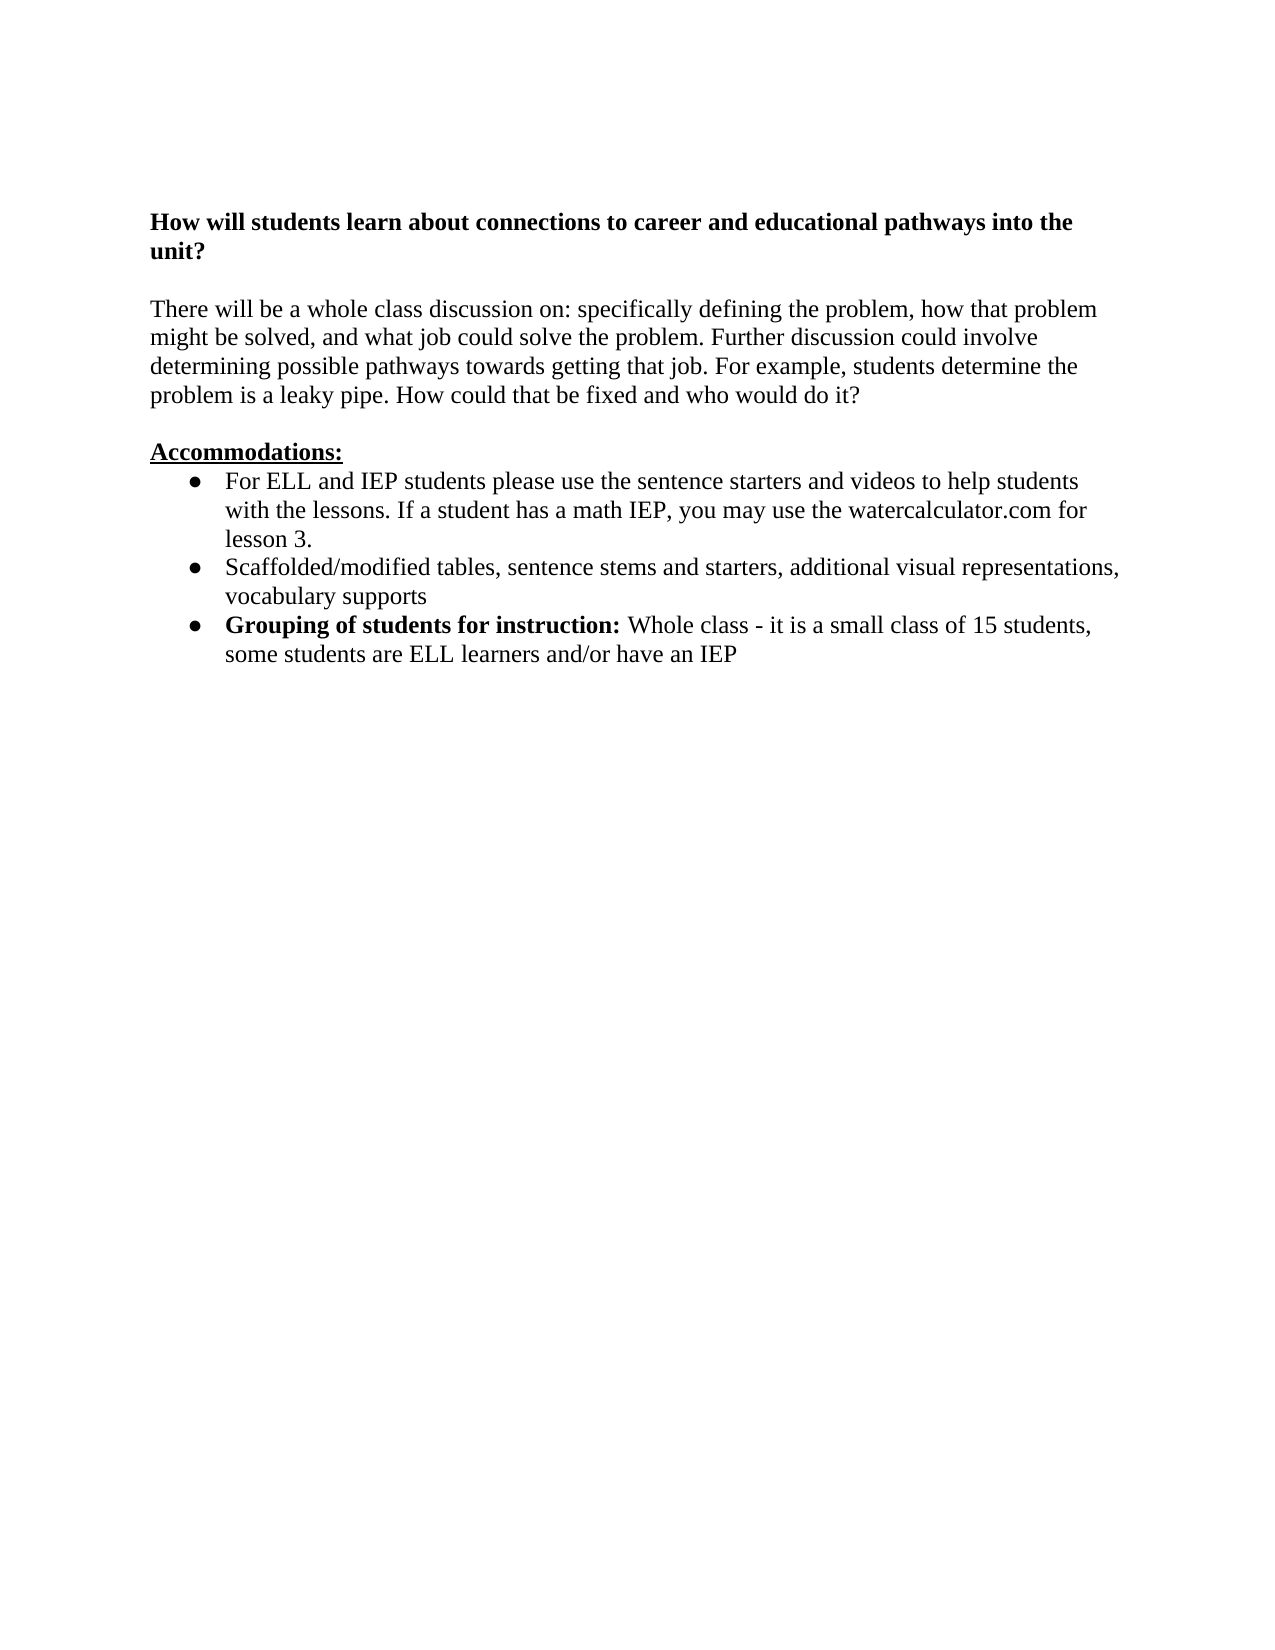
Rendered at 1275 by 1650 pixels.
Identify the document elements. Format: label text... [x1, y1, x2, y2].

text How will students learn about connections to career and educational pathways into the unit? [150, 207, 1125, 265]
list Scaffolded/modified tables, sentence stems and starters, additional visual representations, vocabulary supports [187, 552, 1125, 610]
text Accommodations: [150, 437, 1125, 466]
list For ELL and IEP students please use the sentence starters and videos to help students with the lessons. If a student has a math IEP, you may use the watercalculator.com for lesson 3. [187, 466, 1125, 552]
list Grouping of students for instruction: Whole class - it is a small class of 15 students, some students are ELL learners and/or have an IEP [187, 610, 1125, 667]
text There will be a whole class discussion on: specifically defining the problem, how that problem might be solved, and what job could solve the problem. Further discussion could involve determining possible pathways towards getting that job. For example, students determine the problem is a leaky pipe. How could that be fixed and who would do it? [150, 294, 1125, 409]
